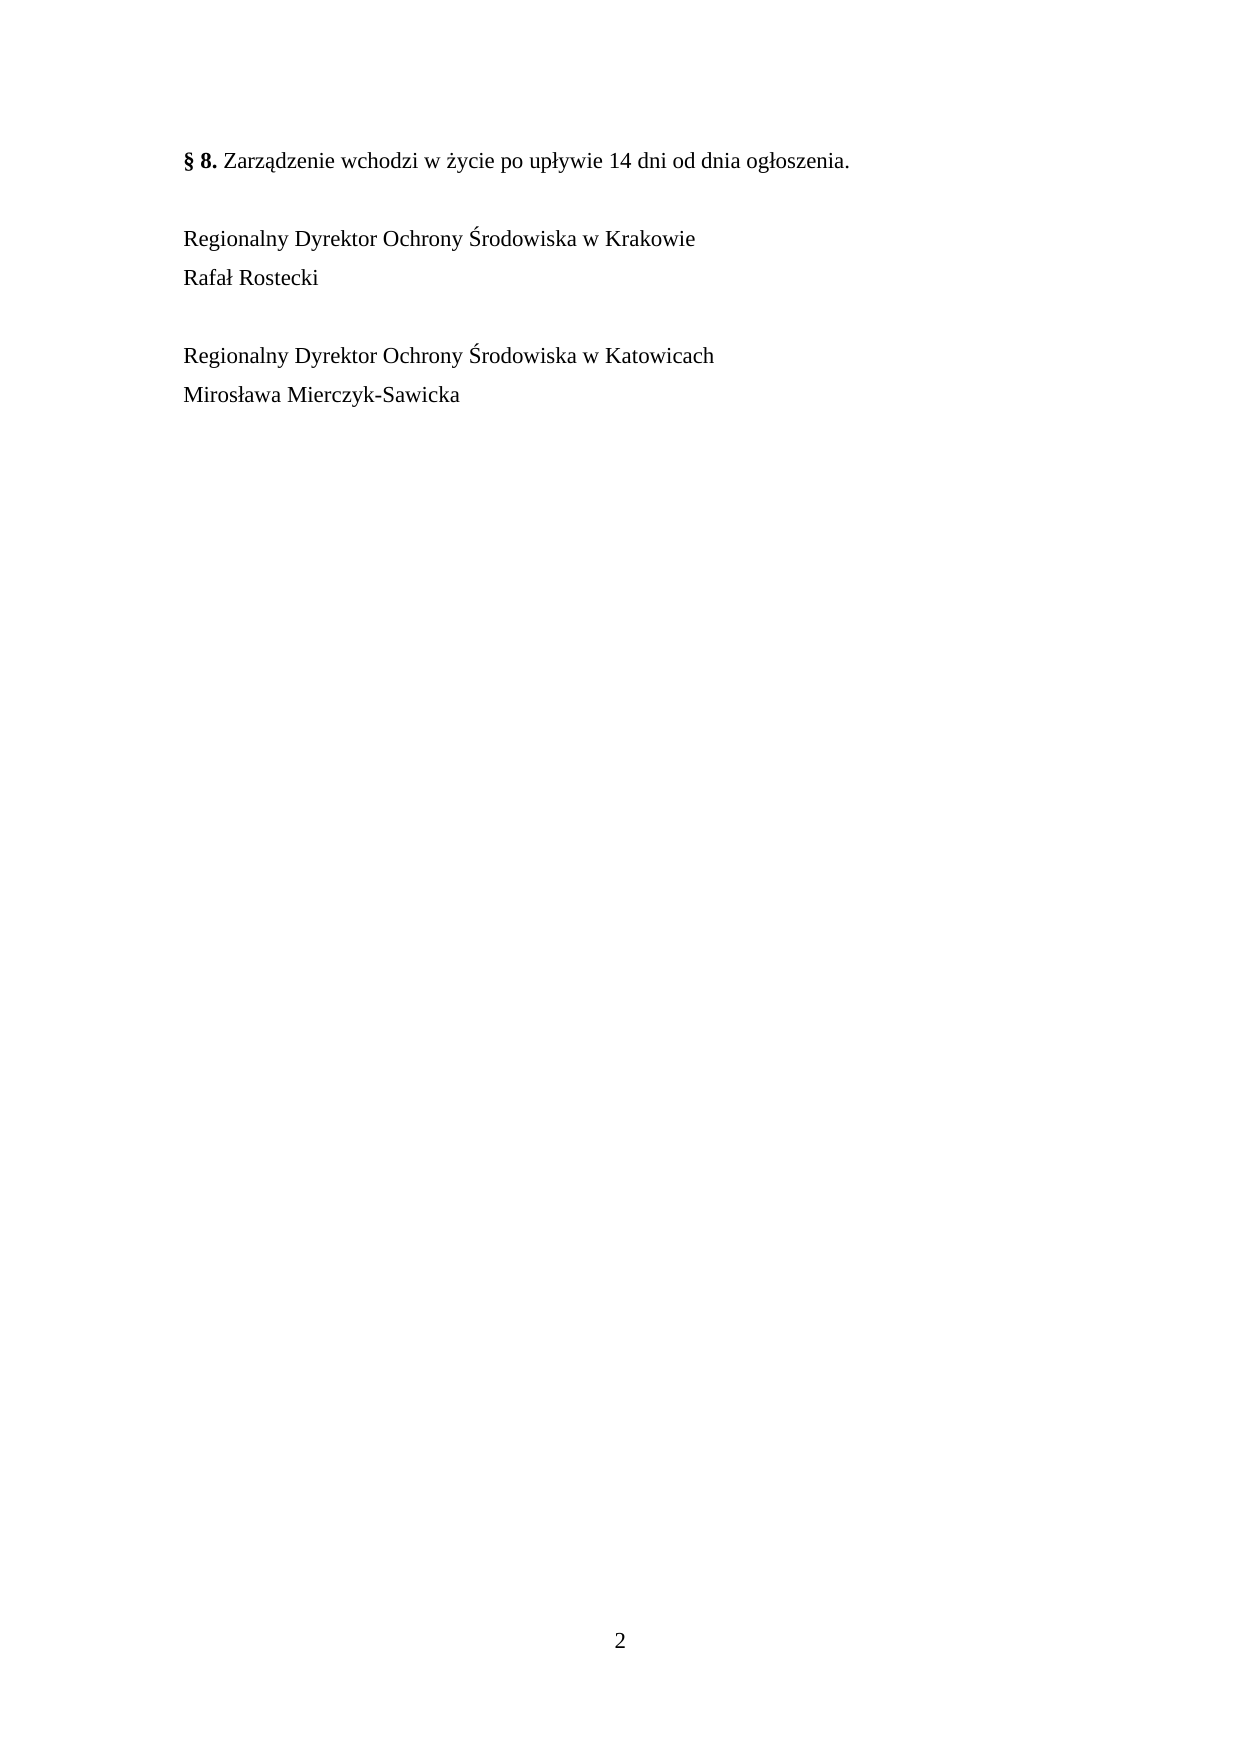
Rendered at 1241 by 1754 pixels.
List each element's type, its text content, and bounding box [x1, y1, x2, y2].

text Mirosława Mierczyk-Sawicka [148, 381, 1093, 407]
text Regionalny Dyrektor Ochrony Środowiska w Katowicach [148, 342, 1093, 368]
text Rafał Rostecki [148, 264, 1093, 291]
text Regionalny Dyrektor Ochrony Środowiska w Krakowie [148, 225, 1093, 252]
text § 8. Zarządzenie wchodzi w życie po upływie 14 dni od dnia ogłoszenia. [148, 148, 1093, 174]
